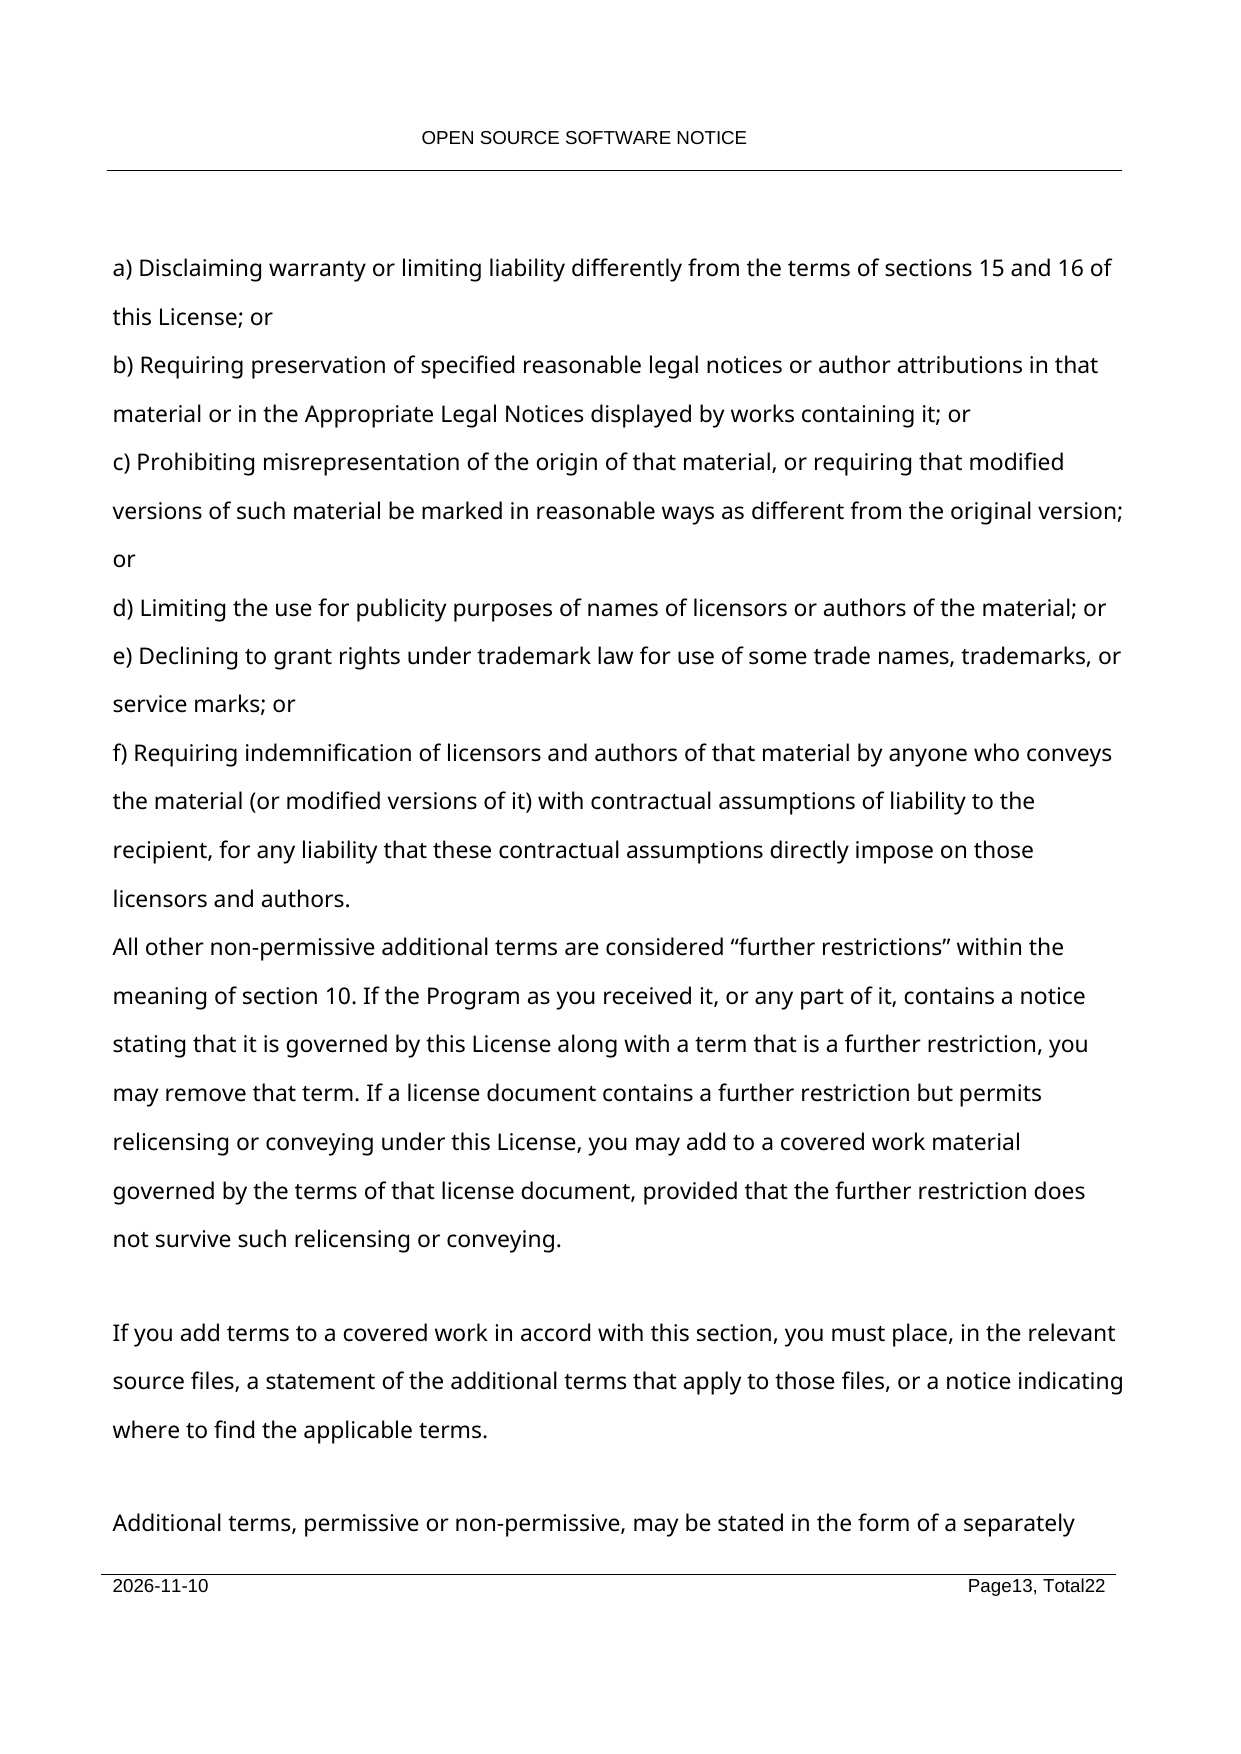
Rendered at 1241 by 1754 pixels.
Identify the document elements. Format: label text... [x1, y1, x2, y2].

text If you add terms to a covered work in accord with this section, you must place, in the relevant source files, a statement of the additional terms that apply to those files, or a notice indicating where to find the applicable terms. [112, 1316, 1128, 1446]
text e) Declining to grant rights under trademark law for use of some trade names, trademarks, or service marks; or [112, 639, 1128, 720]
text d) Limiting the use for publicity purposes of names of licensors or authors of the material; or [112, 591, 1128, 623]
text b) Requiring preservation of specified reasonable legal notices or author attributions in that material or in the Appropriate Legal Notices displayed by works containing it; or [112, 348, 1128, 429]
text All other non-permissive additional terms are considered “further restrictions” within the meaning of section 10. If the Program as you received it, or any part of it, contains a notice stating that it is governed by this License along with a term that is a further restriction, you may remove that term. If a license document contains a further restriction but permits relicensing or conveying under this License, you may add to a covered work material governed by the terms of that license document, provided that the further restriction does not survive such relicensing or conveying. [112, 930, 1128, 1255]
text c) Prohibiting misrepresentation of the origin of that material, or requiring that modified versions of such material be marked in reasonable ways as different from the original version; or [112, 445, 1128, 575]
text a) Disclaiming warranty or limiting liability differently from the terms of sections 15 and 16 of this License; or [112, 251, 1128, 333]
text f) Requiring indemnification of licensors and authors of that material by anyone who conveys the material (or modified versions of it) with contractual assumptions of liability to the recipient, for any liability that these contractual assumptions directly impose on those licensors and authors. [112, 736, 1128, 914]
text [112, 1507, 1128, 1539]
